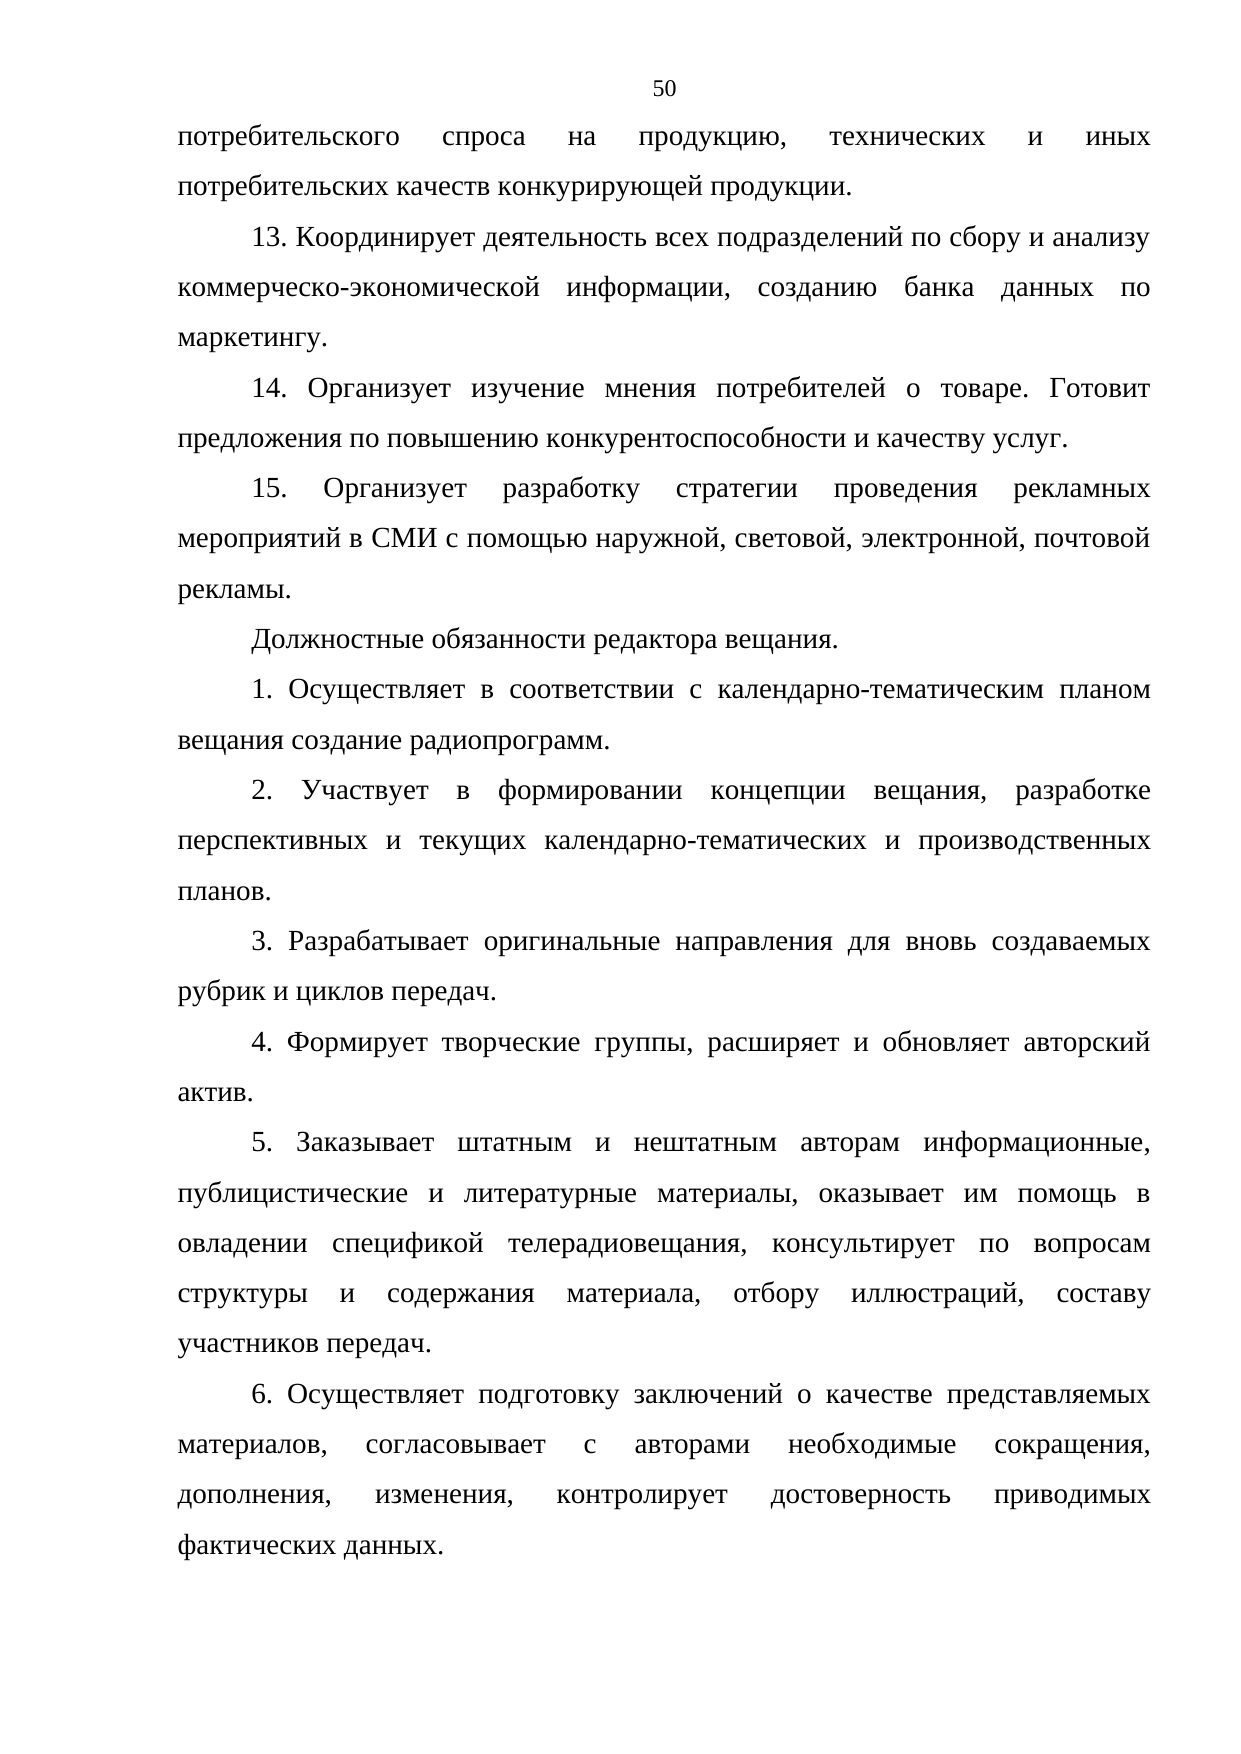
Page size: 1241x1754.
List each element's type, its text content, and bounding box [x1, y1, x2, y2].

text 5. Заказывает штатным и нештатным авторам информационные, публицистические и литературные материалы, оказывает им помощь в овладении спецификой телерадиовещания, консультирует по вопросам структуры и содержания материала, отбору иллюстраций, составу участников передач. [177, 1124, 1152, 1359]
text Должностные обязанности редактора вещания. [177, 621, 1152, 655]
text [177, 118, 1152, 202]
text 13. Координирует деятельность всех подразделений по сбору и анализу коммерческо-экономической информации, созданию банка данных по маркетингу. [177, 219, 1152, 353]
text 1. Осуществляет в соответствии с календарно-тематическим планом вещания создание радиопрограмм. [177, 672, 1152, 755]
text 2. Участвует в формировании концепции вещания, разработке перспективных и текущих календарно-тематических и производственных планов. [177, 772, 1152, 906]
text 3. Разрабатывает оригинальные направления для вновь создаваемых рубрик и циклов передач. [177, 923, 1152, 1007]
text 6. Осуществляет подготовку заключений о качестве представляемых материалов, согласовывает с авторами необходимые сокращения, дополнения, изменения, контролирует достоверность приводимых фактических данных. [177, 1376, 1152, 1560]
text 15. Организует разработку стратегии проведения рекламных мероприятий в СМИ с помощью наружной, световой, электронной, почтовой рекламы. [177, 470, 1152, 604]
text 14. Организует изучение мнения потребителей о товаре. Готовит предложения по повышению конкурентоспособности и качеству услуг. [177, 370, 1152, 453]
text 4. Формирует творческие группы, расширяет и обновляет авторский актив. [177, 1024, 1152, 1108]
